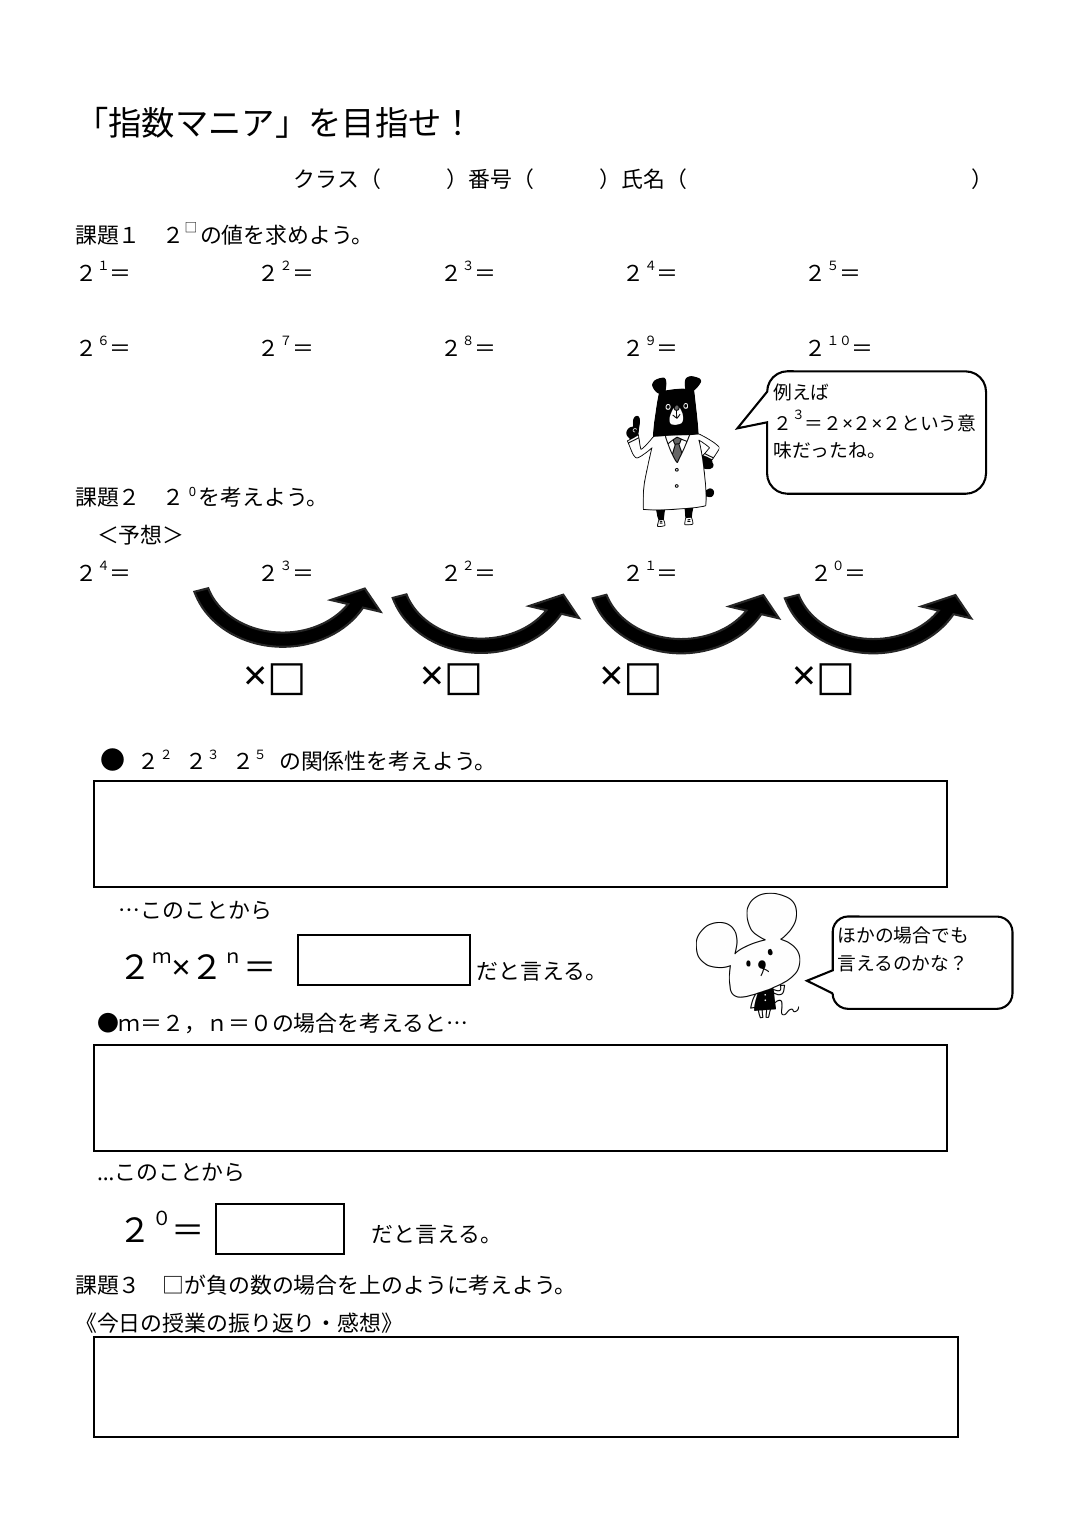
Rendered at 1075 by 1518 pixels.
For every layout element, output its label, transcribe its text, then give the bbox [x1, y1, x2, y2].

text ●ｍ＝２，ｎ＝０の場合を考えると… [75, 1003, 1000, 1040]
text 《今日の授業の振り返り・感想》 [75, 1303, 1000, 1340]
text …このことから [75, 1153, 1000, 1190]
text 課題１ ２□ の値を求めよう。 [75, 215, 1000, 253]
text ２６＝ ２７＝ ２８＝ ２９＝ ２１０＝ [75, 328, 1000, 365]
text ２１＝ ２２＝ ２３＝ ２４＝ ２５＝ [75, 253, 1000, 290]
picture [626, 376, 720, 478]
text ２０＝ だと言える。 [75, 1190, 1000, 1265]
text ● ２２ ２３ ２５ の関係性を考えよう。 [75, 740, 1000, 778]
text ＜予想＞ [75, 515, 1000, 553]
text 課題３ □が負の数の場合を上のように考えよう。 [75, 1265, 1000, 1303]
text 「指数マニア」を目指せ！ [75, 84, 1000, 159]
text クラス（ ）番号（ ）氏名（ ） [75, 159, 1000, 196]
text ２ｍ×２ｎ＝ だと言える。 [75, 928, 834, 1003]
text …このことから [75, 890, 1000, 928]
text ２４＝ ２３＝ ２２＝ ２１＝ ２０＝ [75, 553, 1000, 590]
text 課題２ ２0を考えよう。 [75, 478, 1000, 515]
